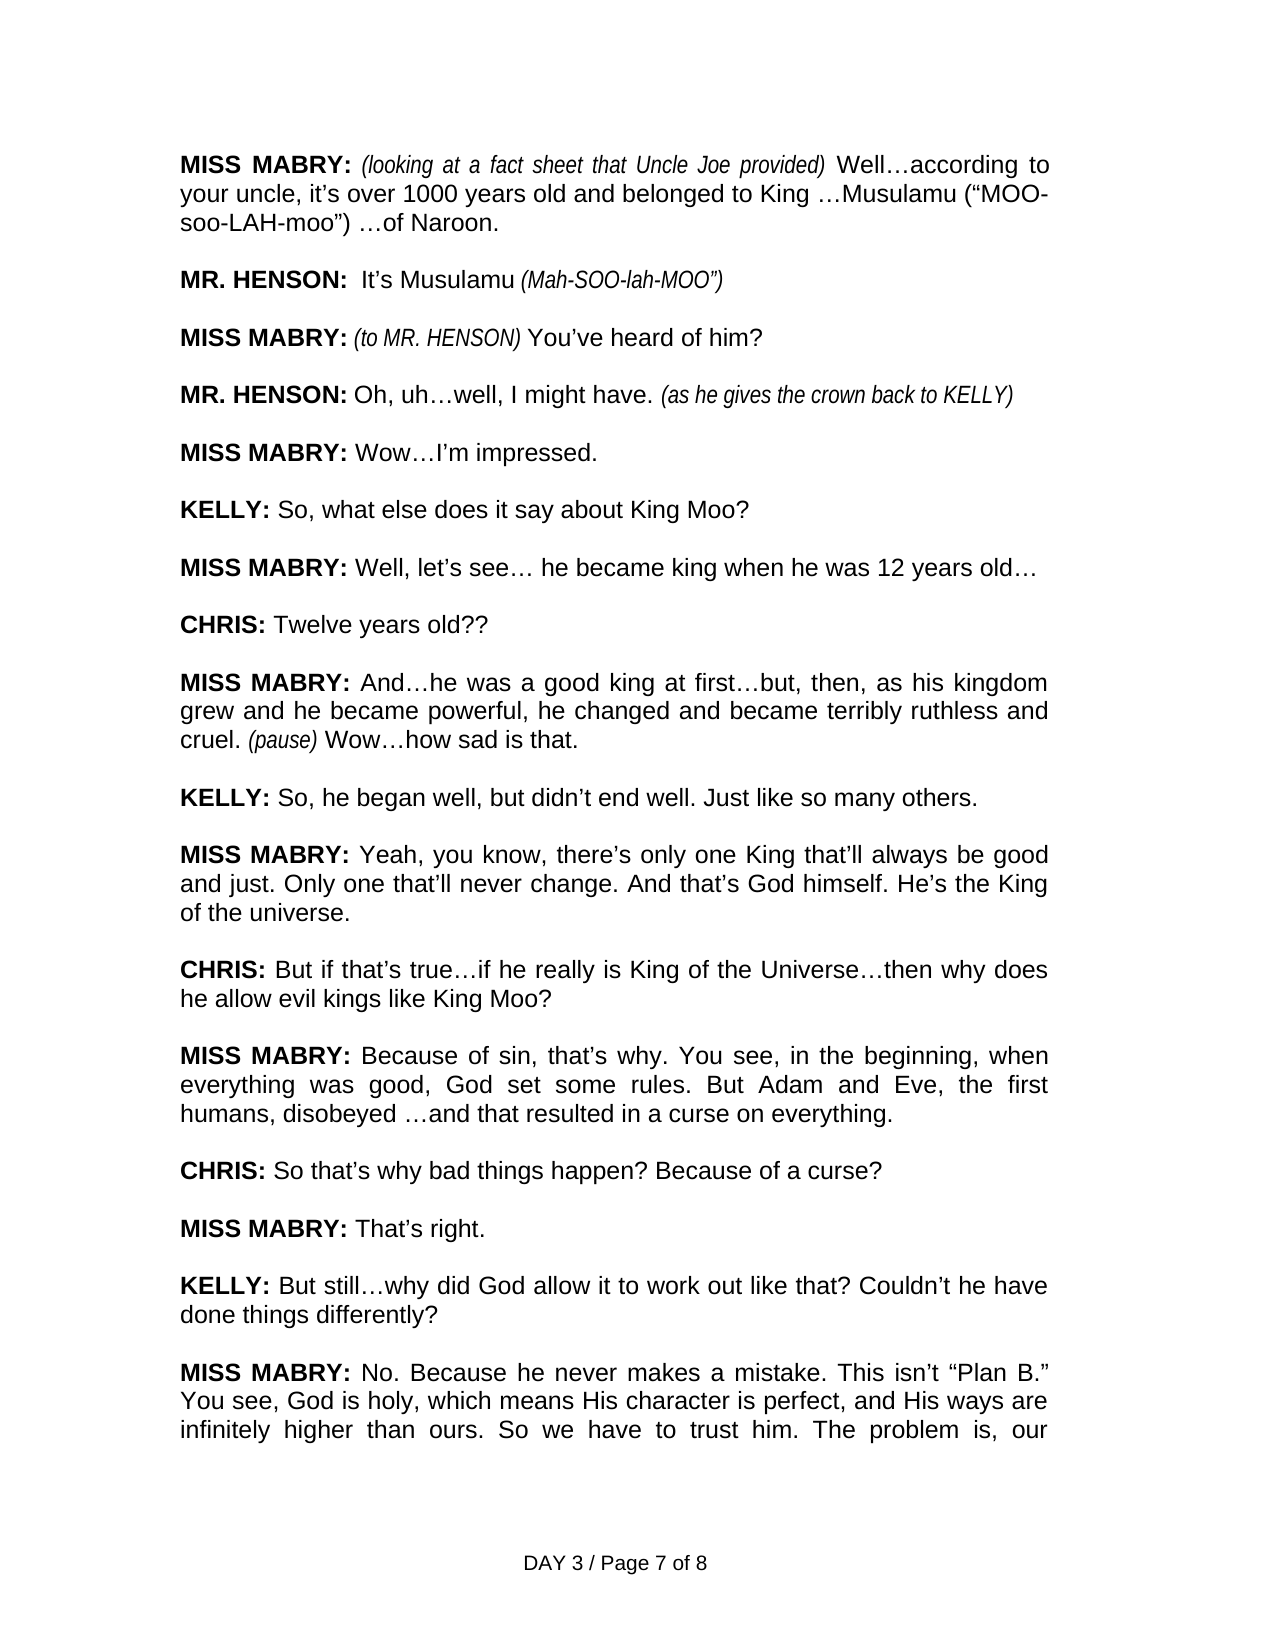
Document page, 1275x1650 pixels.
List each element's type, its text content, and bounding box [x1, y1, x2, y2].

text CHRIS: Twelve years old?? [180, 610, 1050, 639]
text MISS MABRY: Because of sin, that’s why. You see, in the beginning, when everything was good, God set some rules. But Adam and Eve, the first humans, disobeyed …and that resulted in a curse on everything. [180, 1041, 1050, 1127]
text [180, 1357, 1050, 1444]
text KELLY: So, what else does it say about King Moo? [180, 495, 1050, 524]
text MR. HENSON: Oh, uh…well, I might have. (as he gives the crown back to KELLY) [180, 380, 1050, 409]
text CHRIS: So that’s why bad things happen? Because of a curse? [180, 1156, 1050, 1185]
text KELLY: But still…why did God allow it to work out like that? Couldn’t he have done things differently? [180, 1271, 1050, 1329]
text KELLY: So, he began well, but didn’t end well. Just like so many others. [180, 782, 1050, 811]
text MISS MABRY: Yeah, you know, there’s only one King that’ll always be good and just. Only one that’ll never change. And that’s God himself. He’s the King of the universe. [180, 840, 1050, 926]
text MISS MABRY: (looking at a fact sheet that Uncle Joe provided) Well…according to your uncle, it’s over 1000 years old and belonged to King …Musulamu (“MOO-soo-LAH-moo”) …of Naroon. [180, 150, 1050, 236]
text CHRIS: But if that’s true…if he really is King of the Universe…then why does he allow evil kings like King Moo? [180, 955, 1050, 1012]
text MR. HENSON: It’s Musulamu (Mah-SOO-lah-MOO”) [180, 265, 1050, 294]
text MISS MABRY: And…he was a good king at first…but, then, as his kingdom grew and he became powerful, he changed and became terribly ruthless and cruel. (pause) Wow…how sad is that. [180, 667, 1050, 754]
text MISS MABRY: (to MR. HENSON) You’ve heard of him? [180, 322, 1050, 351]
text MISS MABRY: Well, let’s see… he became king when he was 12 years old… [180, 552, 1050, 581]
text MISS MABRY: Wow…I’m impressed. [180, 437, 1050, 466]
text MISS MABRY: That’s right. [180, 1214, 1050, 1242]
